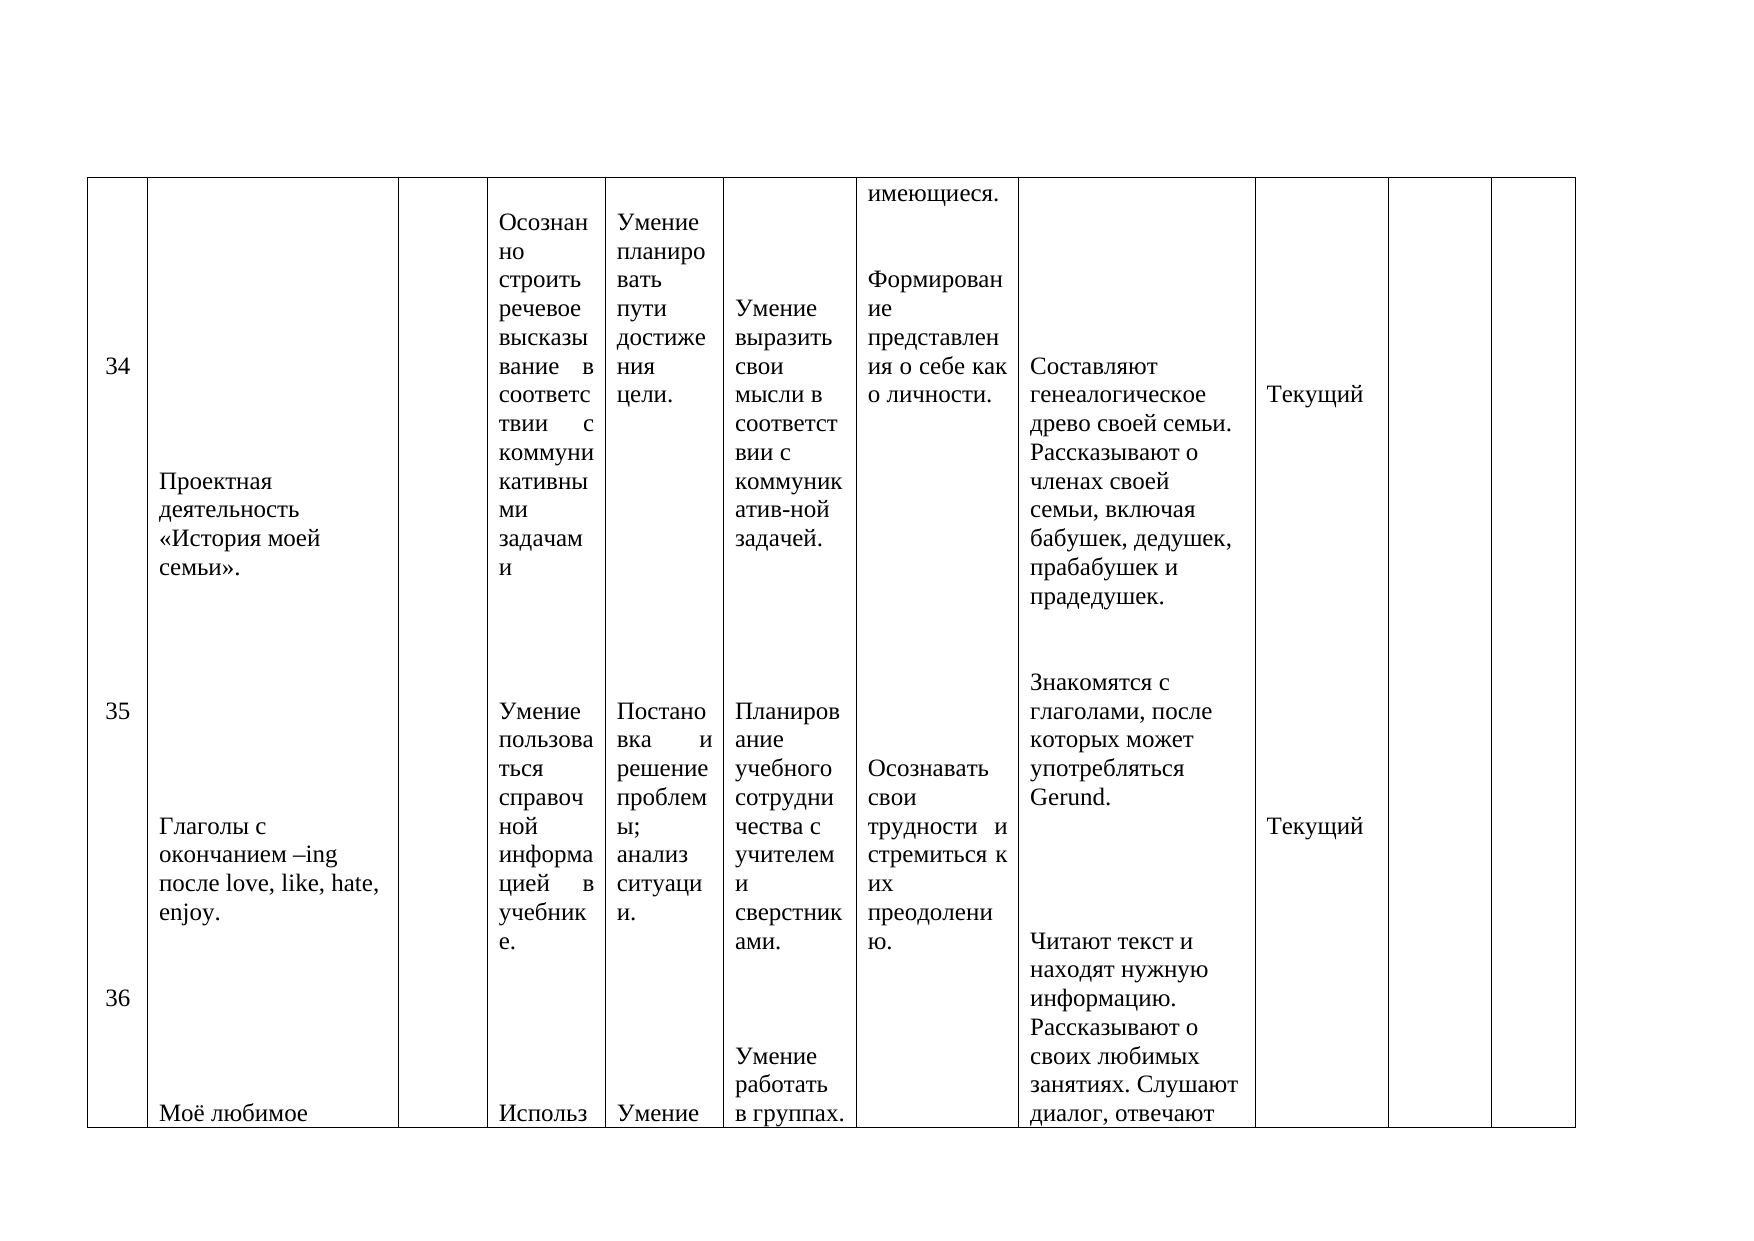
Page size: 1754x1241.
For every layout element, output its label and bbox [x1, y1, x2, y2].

table_cell [1256, 178, 1388, 1127]
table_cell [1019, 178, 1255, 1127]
table_cell [88, 178, 147, 1127]
table_cell [1389, 178, 1491, 1127]
table_cell [399, 178, 487, 1127]
table_cell [148, 178, 398, 1127]
table_cell [1492, 178, 1575, 1127]
table_cell [724, 178, 856, 1127]
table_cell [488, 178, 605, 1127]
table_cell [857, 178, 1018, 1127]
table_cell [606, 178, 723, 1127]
